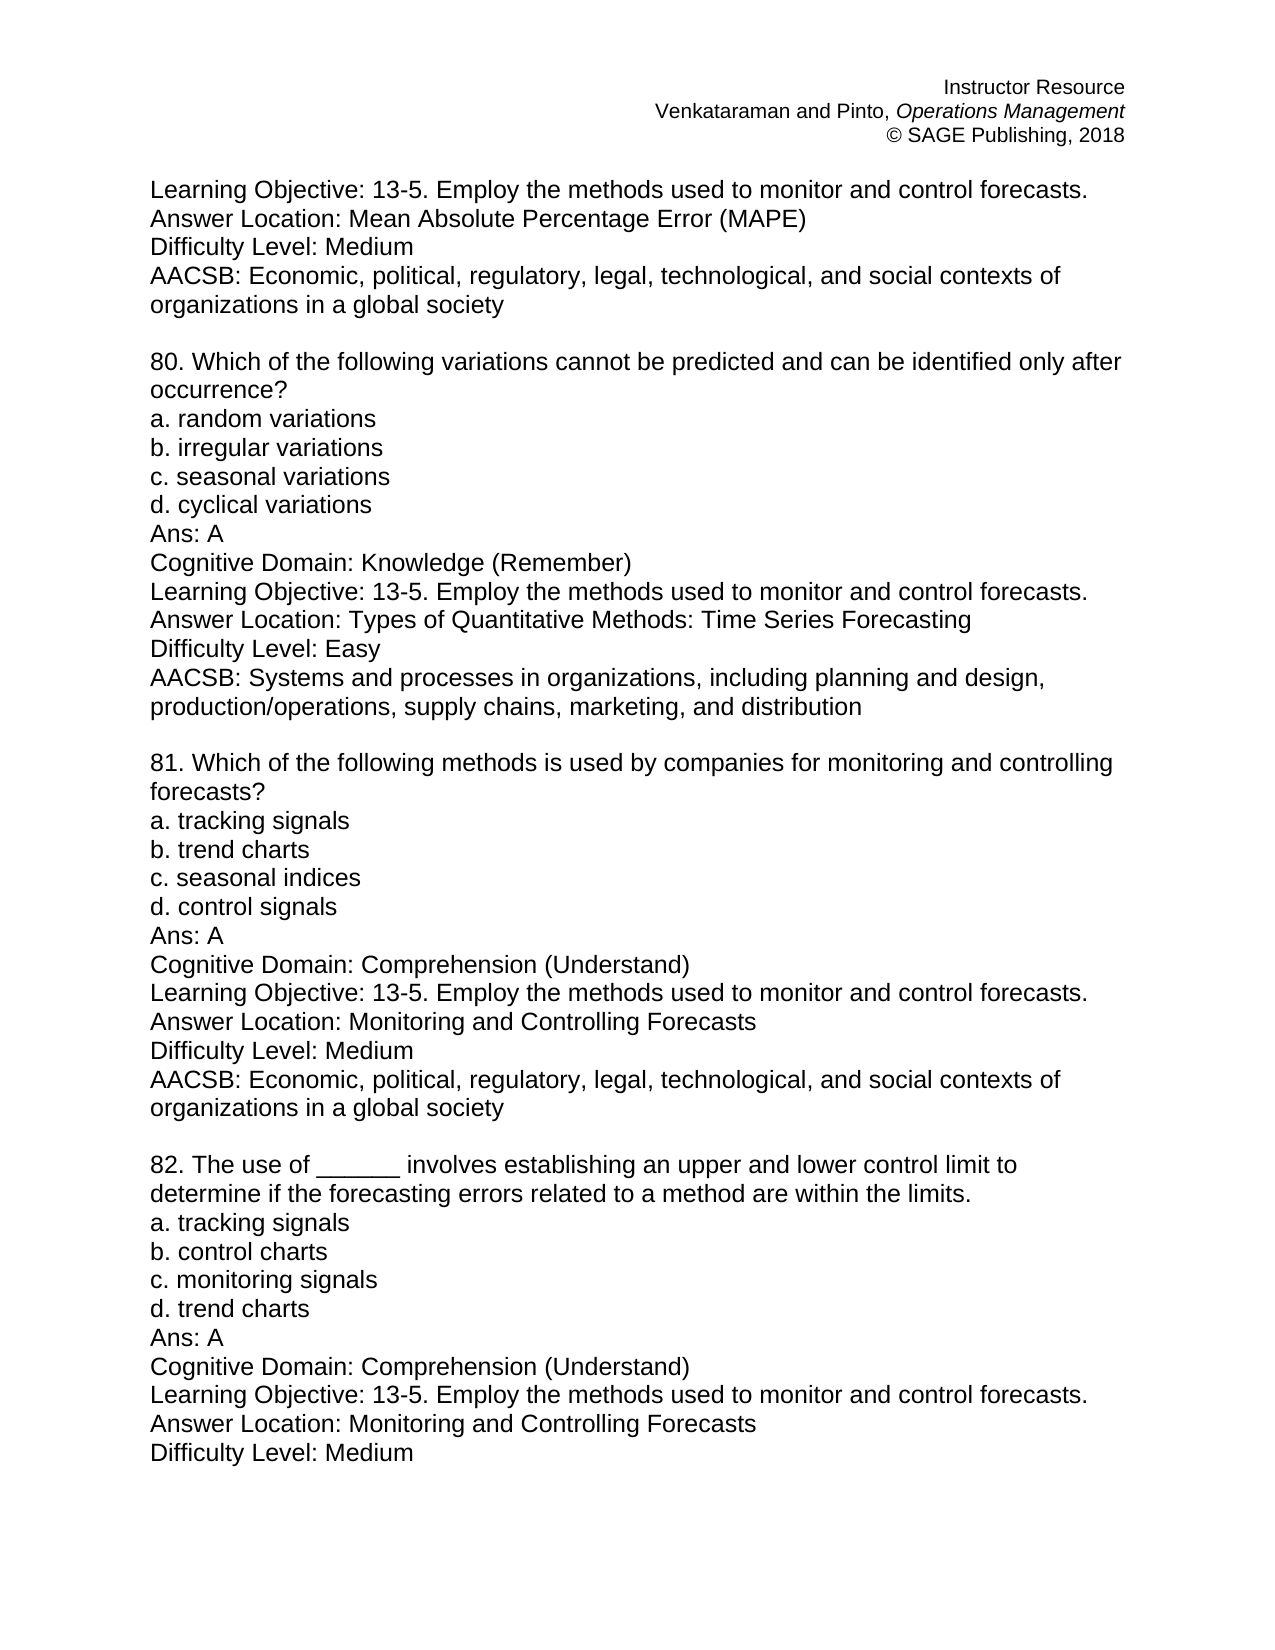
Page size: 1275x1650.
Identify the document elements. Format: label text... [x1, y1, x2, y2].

text Answer Location: Monitoring and Controlling Forecasts [150, 1409, 1125, 1438]
text Cognitive Domain: Comprehension (Understand) [150, 950, 1125, 978]
text a. tracking signals [150, 1208, 1125, 1236]
text Difficulty Level: Medium [150, 1438, 1125, 1466]
text 82. The use of ______ involves establishing an upper and lower control limit to determine if the forecasting errors related to a method are within the limits. [150, 1150, 1125, 1208]
text a. tracking signals [150, 806, 1125, 835]
text AACSB: Economic, political, regulatory, legal, technological, and social contexts of organizations in a global society [150, 1065, 1125, 1122]
text Learning Objective: 13-5. Employ the methods used to monitor and control forecasts. [150, 175, 1125, 204]
text Difficulty Level: Medium [150, 1036, 1125, 1065]
text Ans: A [150, 519, 1125, 548]
text Cognitive Domain: Knowledge (Remember) [150, 548, 1125, 577]
text Ans: A [150, 1323, 1125, 1351]
text a. random variations [150, 404, 1125, 433]
text 80. Which of the following variations cannot be predicted and can be identified only after occurrence? [150, 347, 1125, 404]
text Learning Objective: 13-5. Employ the methods used to monitor and control forecasts. [150, 1380, 1125, 1409]
text d. cyclical variations [150, 490, 1125, 519]
text 81. Which of the following methods is used by companies for monitoring and controlling forecasts? [150, 748, 1125, 806]
text d. trend charts [150, 1294, 1125, 1323]
text c. seasonal indices [150, 863, 1125, 892]
text Answer Location: Mean Absolute Percentage Error (MAPE) [150, 204, 1125, 232]
text Answer Location: Monitoring and Controlling Forecasts [150, 1007, 1125, 1036]
text Ans: A [150, 921, 1125, 950]
text Difficulty Level: Easy [150, 634, 1125, 663]
text b. control charts [150, 1236, 1125, 1265]
text d. control signals [150, 892, 1125, 921]
text Learning Objective: 13-5. Employ the methods used to monitor and control forecasts. [150, 577, 1125, 605]
text b. irregular variations [150, 433, 1125, 462]
text AACSB: Economic, political, regulatory, legal, technological, and social contexts of organizations in a global society [150, 261, 1125, 319]
text Difficulty Level: Medium [150, 232, 1125, 261]
text Answer Location: Types of Quantitative Methods: Time Series Forecasting [150, 605, 1125, 634]
text c. monitoring signals [150, 1265, 1125, 1294]
text Cognitive Domain: Comprehension (Understand) [150, 1351, 1125, 1380]
text AACSB: Systems and processes in organizations, including planning and design, production/operations, supply chains, marketing, and distribution [150, 663, 1125, 720]
text Learning Objective: 13-5. Employ the methods used to monitor and control forecasts. [150, 978, 1125, 1007]
text b. trend charts [150, 835, 1125, 863]
text c. seasonal variations [150, 462, 1125, 490]
